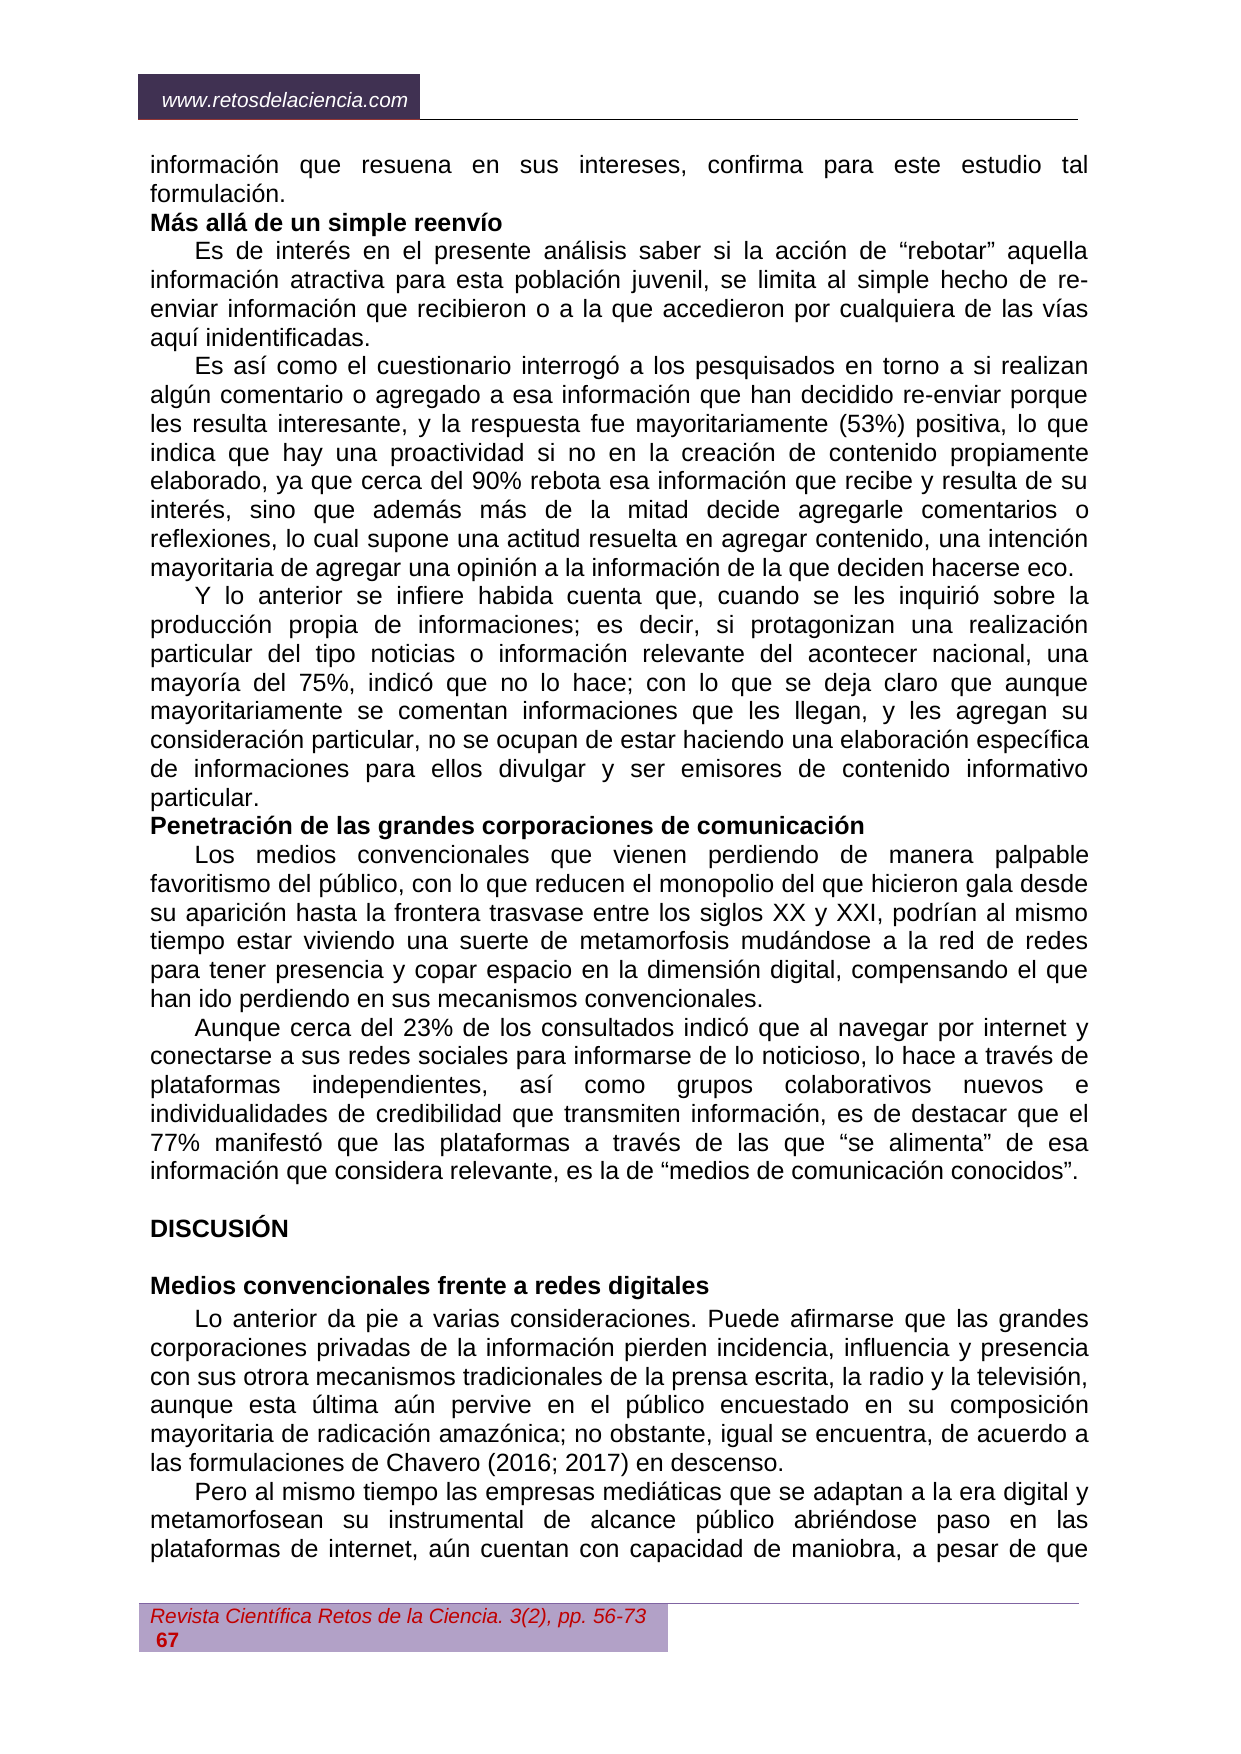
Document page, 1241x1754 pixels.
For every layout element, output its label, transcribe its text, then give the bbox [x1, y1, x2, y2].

text DISCUSIÓN [150, 1214, 1090, 1242]
text Los medios convencionales que vienen perdiendo de manera palpable favoritismo del público, con lo que reducen el monopolio del que hicieron gala desde su aparición hasta la frontera trasvase entre los siglos XX y XXI, podrían al mismo tiempo estar viviendo una suerte de metamorfosis mudándose a la red de redes para tener presencia y copar espacio en la dimensión digital, compensando el que han ido perdiendo en sus mecanismos convencionales. [150, 840, 1090, 1012]
text Y lo anterior se infiere habida cuenta que, cuando se les inquirió sobre la producción propia de informaciones; es decir, si protagonizan una realización particular del tipo noticias o información relevante del acontecer nacional, una mayoría del 75%, indicó que no lo hace; con lo que se deja claro que aunque mayoritariamente se comentan informaciones que les llegan, y les agregan su consideración particular, no se ocupan de estar haciendo una elaboración específica de informaciones para ellos divulgar y ser emisores de contenido informativo particular. [150, 581, 1090, 811]
text Penetración de las grandes corporaciones de comunicación [150, 811, 1090, 840]
text Aunque cerca del 23% de los consultados indicó que al navegar por internet y conectarse a sus redes sociales para informarse de lo noticioso, lo hace a través de plataformas independientes, así como grupos colaborativos nuevos e individualidades de credibilidad que transmiten información, es de destacar que el 77% manifestó que las plataformas a través de las que “se alimenta” de esa información que considera relevante, es la de “medios de comunicación conocidos”. [150, 1012, 1090, 1185]
text Más allá de un simple reenvío [150, 207, 1090, 236]
text Lo anterior da pie a varias consideraciones. Puede afirmarse que las grandes corporaciones privadas de la información pierden incidencia, influencia y presencia con sus otrora mecanismos tradicionales de la prensa escrita, la radio y la televisión, aunque esta última aún pervive en el público encuestado en su composición mayoritaria de radicación amazónica; no obstante, igual se encuentra, de acuerdo a las formulaciones de Chavero (2016; 2017) en descenso. [150, 1304, 1090, 1477]
text Medios convencionales frente a redes digitales [150, 1271, 1090, 1300]
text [150, 1477, 1090, 1563]
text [150, 150, 1090, 207]
text Es así como el cuestionario interrogó a los pesquisados en torno a si realizan algún comentario o agregado a esa información que han decidido re-enviar porque les resulta interesante, y la respuesta fue mayoritariamente (53%) positiva, lo que indica que hay una proactividad si no en la creación de contenido propiamente elaborado, ya que cerca del 90% rebota esa información que recibe y resulta de su interés, sino que además más de la mitad decide agregarle comentarios o reflexiones, lo cual supone una actitud resuelta en agregar contenido, una intención mayoritaria de agregar una opinión a la información de la que deciden hacerse eco. [150, 351, 1090, 581]
text Es de interés en el presente análisis saber si la acción de “rebotar” aquella información atractiva para esta población juvenil, se limita al simple hecho de re-enviar información que recibieron o a la que accedieron por cualquiera de las vías aquí inidentificadas. [150, 236, 1090, 351]
